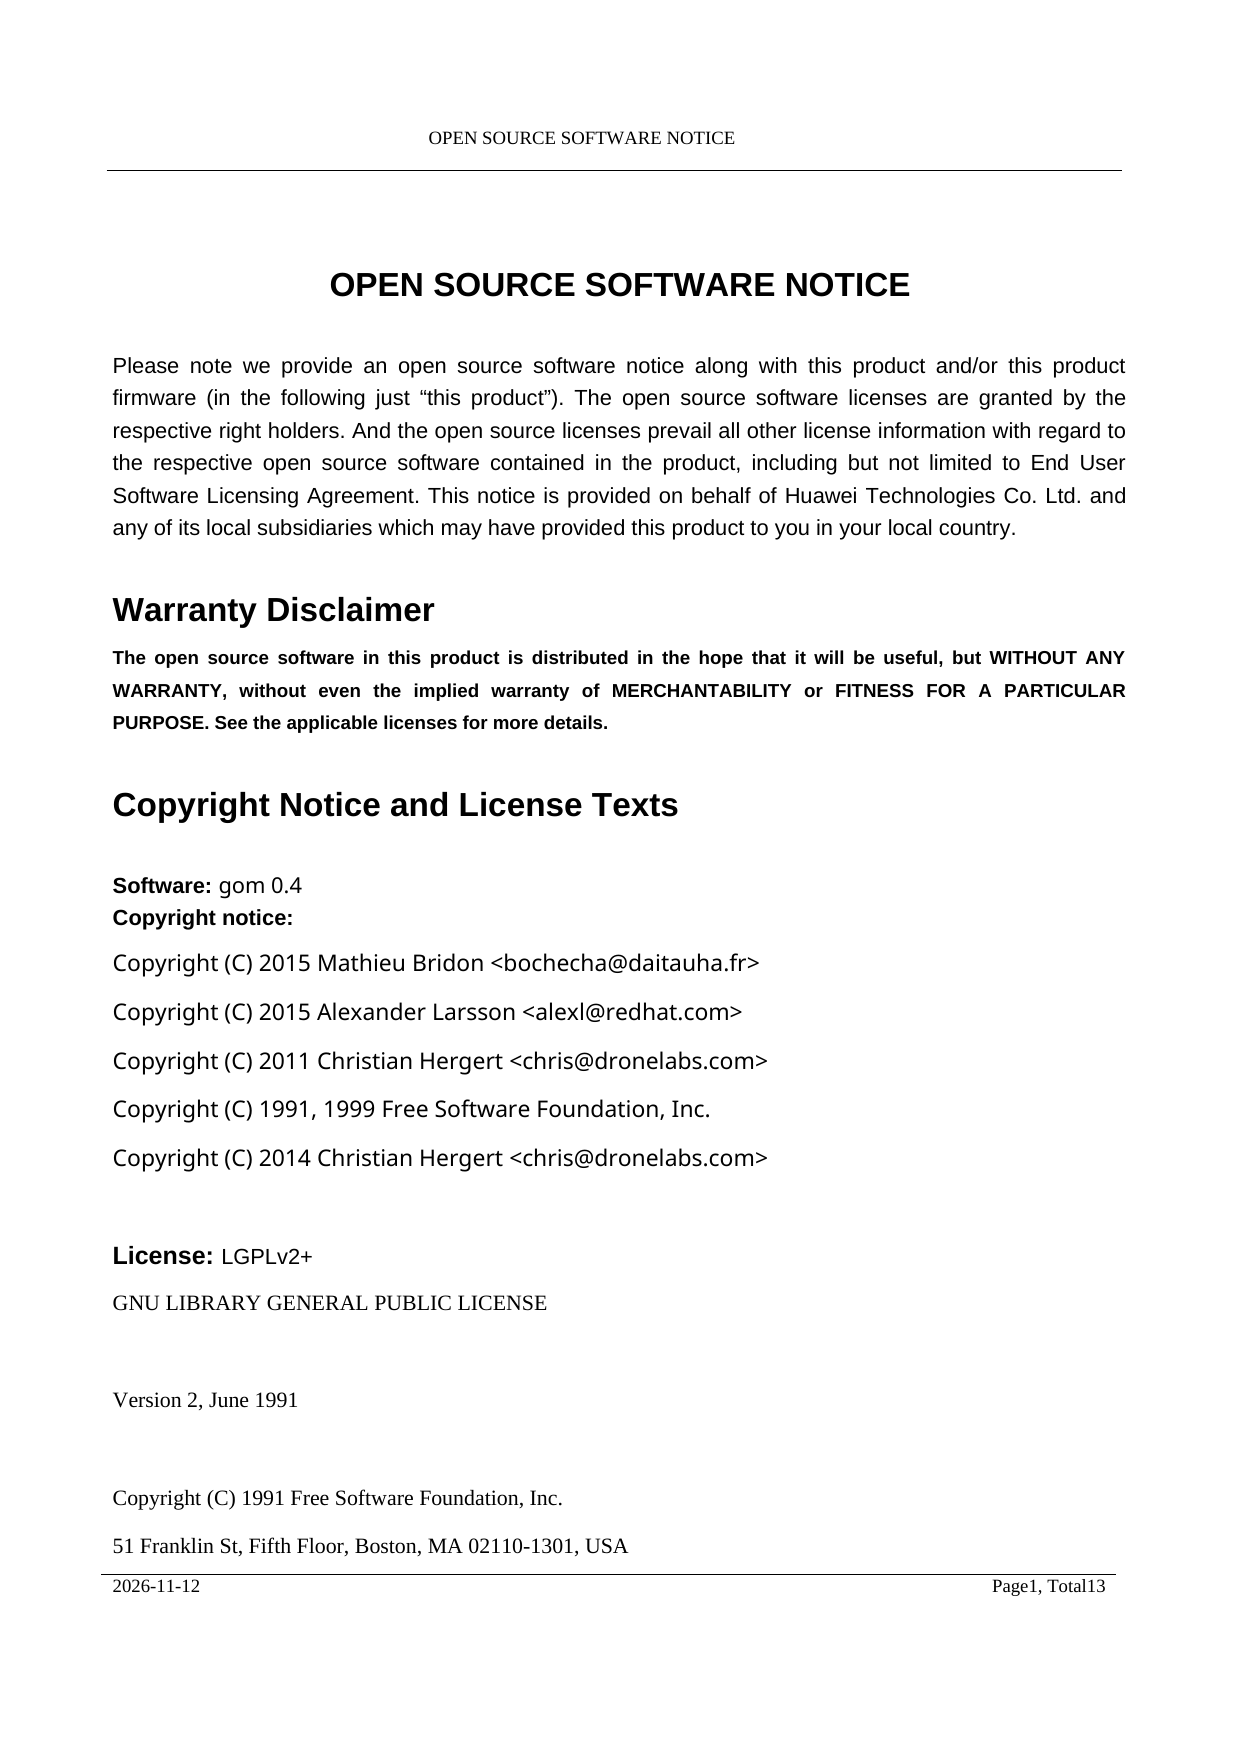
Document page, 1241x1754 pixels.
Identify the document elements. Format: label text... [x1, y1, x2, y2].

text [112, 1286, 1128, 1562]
text Copyright notice: [112, 901, 1128, 934]
text Copyright (C) 2015 Mathieu Bridon <bochecha@daitauha.fr> Copyright (C) 2015 Alexander Larsson <alexl@redhat.com> Copyright (C) 2011 Christian Hergert <chris@dronelabs.com> Copyright (C) 1991, 1999 Free Software Foundation, Inc. Copyright (C) 2014 Christian Hergert <chris@dronelabs.com> [112, 947, 1128, 1223]
text Warranty Disclaimer [112, 576, 1128, 641]
text The open source software in this product is distributed in the hope that it will be useful, but WITHOUT ANY WARRANTY, without even the implied warranty of MERCHANTABILITY or FITNESS FOR A PARTICULAR PURPOSE. See the applicable licenses for more details. [112, 641, 1128, 739]
text OPEN SOURCE SOFTWARE NOTICE [112, 251, 1128, 316]
text Software: gom 0.4 [112, 869, 1128, 901]
text Copyright Notice and License Texts [112, 771, 1128, 836]
text License: LGPLv2+ [112, 1239, 1128, 1272]
text Please note we provide an open source software notice along with this product and/or this product firmware (in the following just “this product”). The open source software licenses are granted by the respective right holders. And the open source licenses prevail all other license information with regard to the respective open source software contained in the product, including but not limited to End User Software Licensing Agreement. This notice is provided on behalf of Huawei Technologies Co. Ltd. and any of its local subsidiaries which may have provided this product to you in your local country. [112, 349, 1128, 544]
